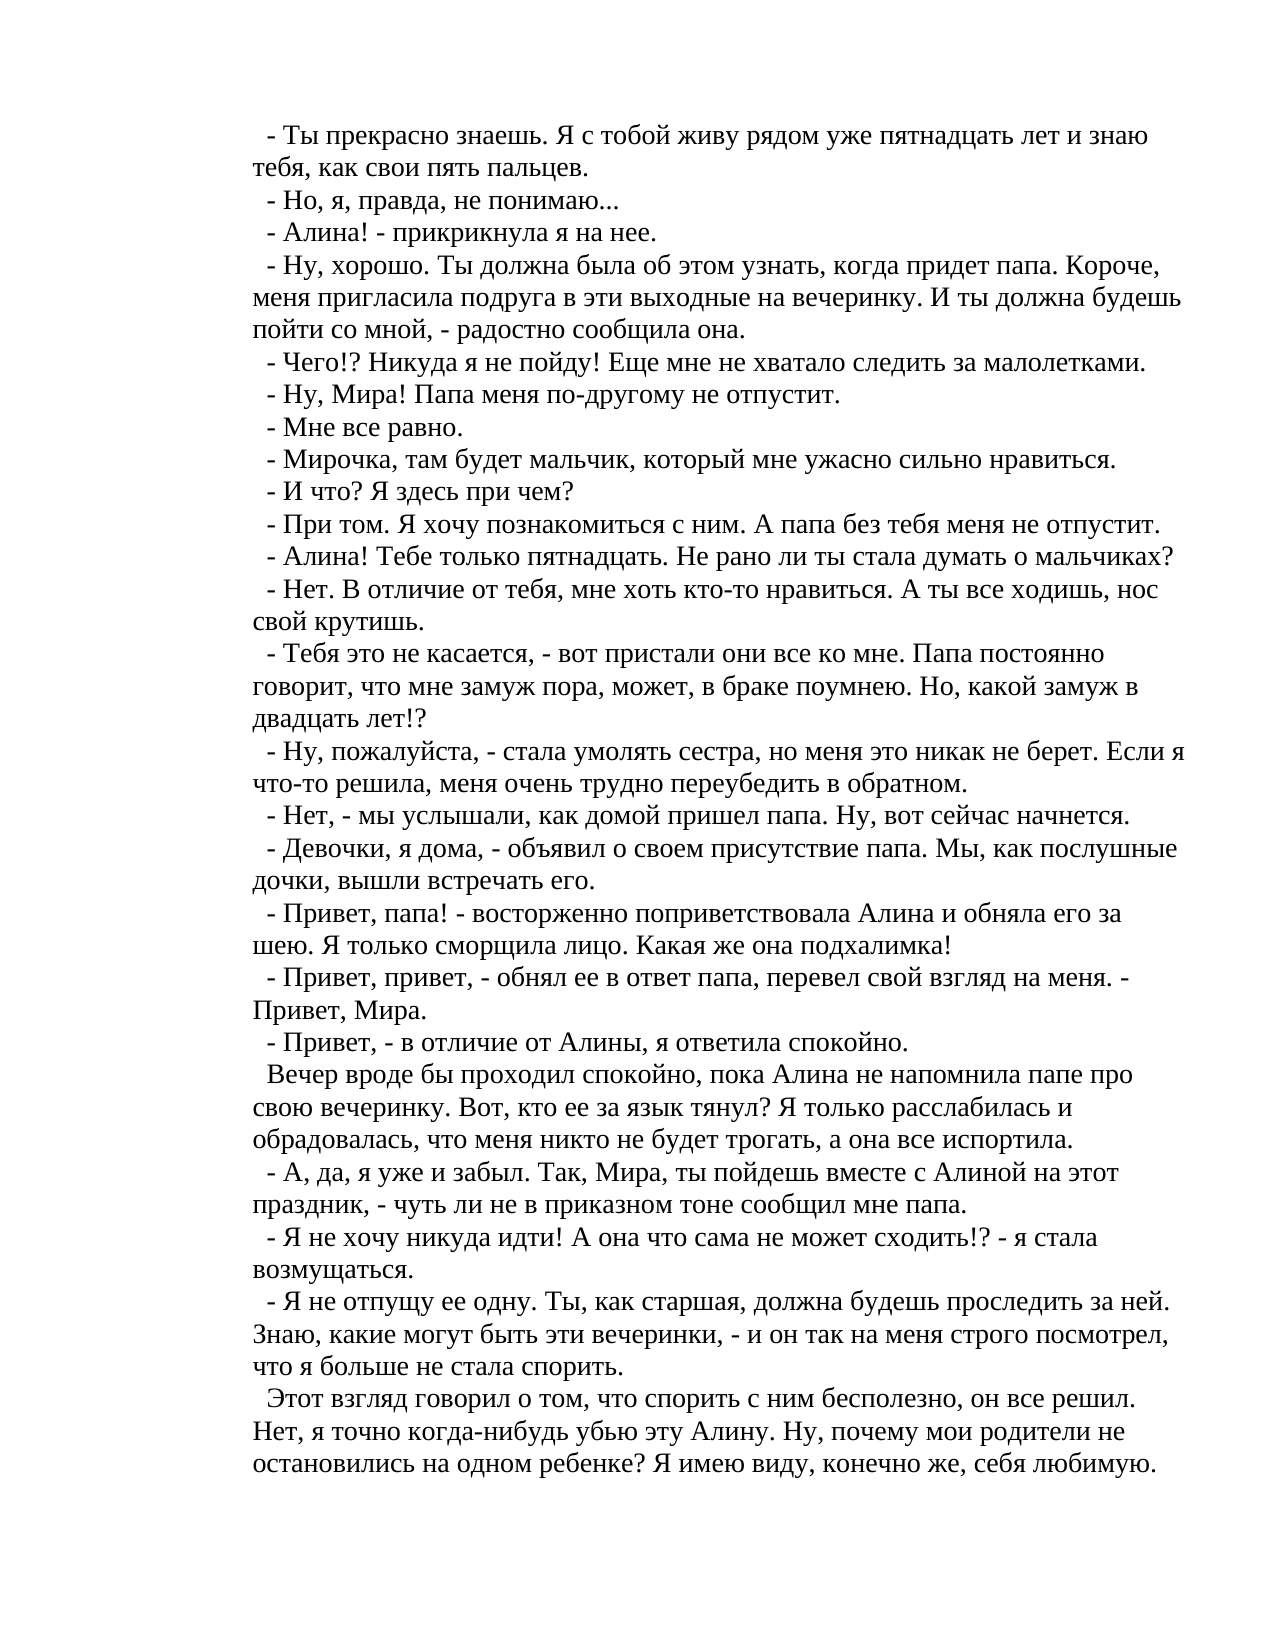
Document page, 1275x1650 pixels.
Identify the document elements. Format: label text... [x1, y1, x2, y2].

text Вечер вроде бы проходил спокойно, пока Алина не напомнила папе про свою вечеринку. Вот, кто ее за язык тянул? Я только расслабилась и обрадовалась, что меня никто не будет трогать, а она все испортила. [252, 1058, 1186, 1155]
text - Я не хочу никуда идти! А она что сама не может сходить!? - я стала возмущаться. [252, 1219, 1186, 1284]
text - А, да, я уже и забыл. Так, Мира, ты пойдешь вместе с Алиной на этот праздник, - чуть ли не в приказном тоне сообщил мне папа. [252, 1155, 1186, 1219]
text - При том. Я хочу познакомиться с ним. А папа без тебя меня не отпустит. [252, 507, 1186, 539]
text Этот взгляд говорил о том, что спорить с ним бесполезно, он все решил. Нет, я точно когда-нибудь убью эту Алину. Ну, почему мои родители не остановились на одном ребенке? Я имею виду, конечно же, себя любимую. [252, 1382, 1186, 1479]
text - Тебя это не касается, - вот пристали они все ко мне. Папа постоянно говорит, что мне замуж пора, может, в браке поумнею. Но, какой замуж в двадцать лет!? [252, 636, 1186, 734]
text - Я не отпущу ее одну. Ты, как старшая, должна будешь проследить за ней. Знаю, какие могут быть эти вечеринки, - и он так на меня строго посмотрел, что я больше не стала спорить. [252, 1284, 1186, 1382]
text - Ты прекрасно знаешь. Я с тобой живу рядом уже пятнадцать лет и знаю тебя, как свои пять пальцев. [252, 118, 1186, 183]
text - Чего!? Никуда я не пойду! Еще мне не хватало следить за малолетками. [252, 345, 1186, 377]
text - Нет. В отличие от тебя, мне хоть кто-то нравиться. А ты все ходишь, нос свой крутишь. [252, 572, 1186, 636]
text - Ну, хорошо. Ты должна была об этом узнать, когда придет папа. Короче, меня пригласила подруга в эти выходные на вечеринку. И ты должна будешь пойти со мной, - радостно сообщила она. [252, 248, 1186, 345]
text - Ну, пожалуйста, - стала умолять сестра, но меня это никак не берет. Если я что-то решила, меня очень трудно переубедить в обратном. [252, 734, 1186, 798]
text - Но, я, правда, не понимаю... [252, 183, 1186, 215]
text - Алина! - прикрикнула я на нее. [252, 215, 1186, 248]
text - Мирочка, там будет мальчик, который мне ужасно сильно нравиться. [252, 442, 1186, 474]
text - Нет, - мы услышали, как домой пришел папа. Ну, вот сейчас начнется. [252, 798, 1186, 831]
text - Девочки, я дома, - объявил о своем присутствие папа. Мы, как послушные дочки, вышли встречать его. [252, 831, 1186, 896]
text - Привет, привет, - обнял ее в ответ папа, перевел свой взгляд на меня. - Привет, Мира. [252, 960, 1186, 1025]
text - Ну, Мира! Папа меня по-другому не отпустит. [252, 377, 1186, 410]
text - Привет, - в отличие от Алины, я ответила спокойно. [252, 1025, 1186, 1058]
text - Мне все равно. [252, 410, 1186, 442]
text - Привет, папа! - восторженно поприветствовала Алина и обняла его за шею. Я только сморщила лицо. Какая же она подхалимка! [252, 896, 1186, 960]
text - И что? Я здесь при чем? [252, 474, 1186, 507]
text - Алина! Тебе только пятнадцать. Не рано ли ты стала думать о мальчиках? [252, 539, 1186, 572]
